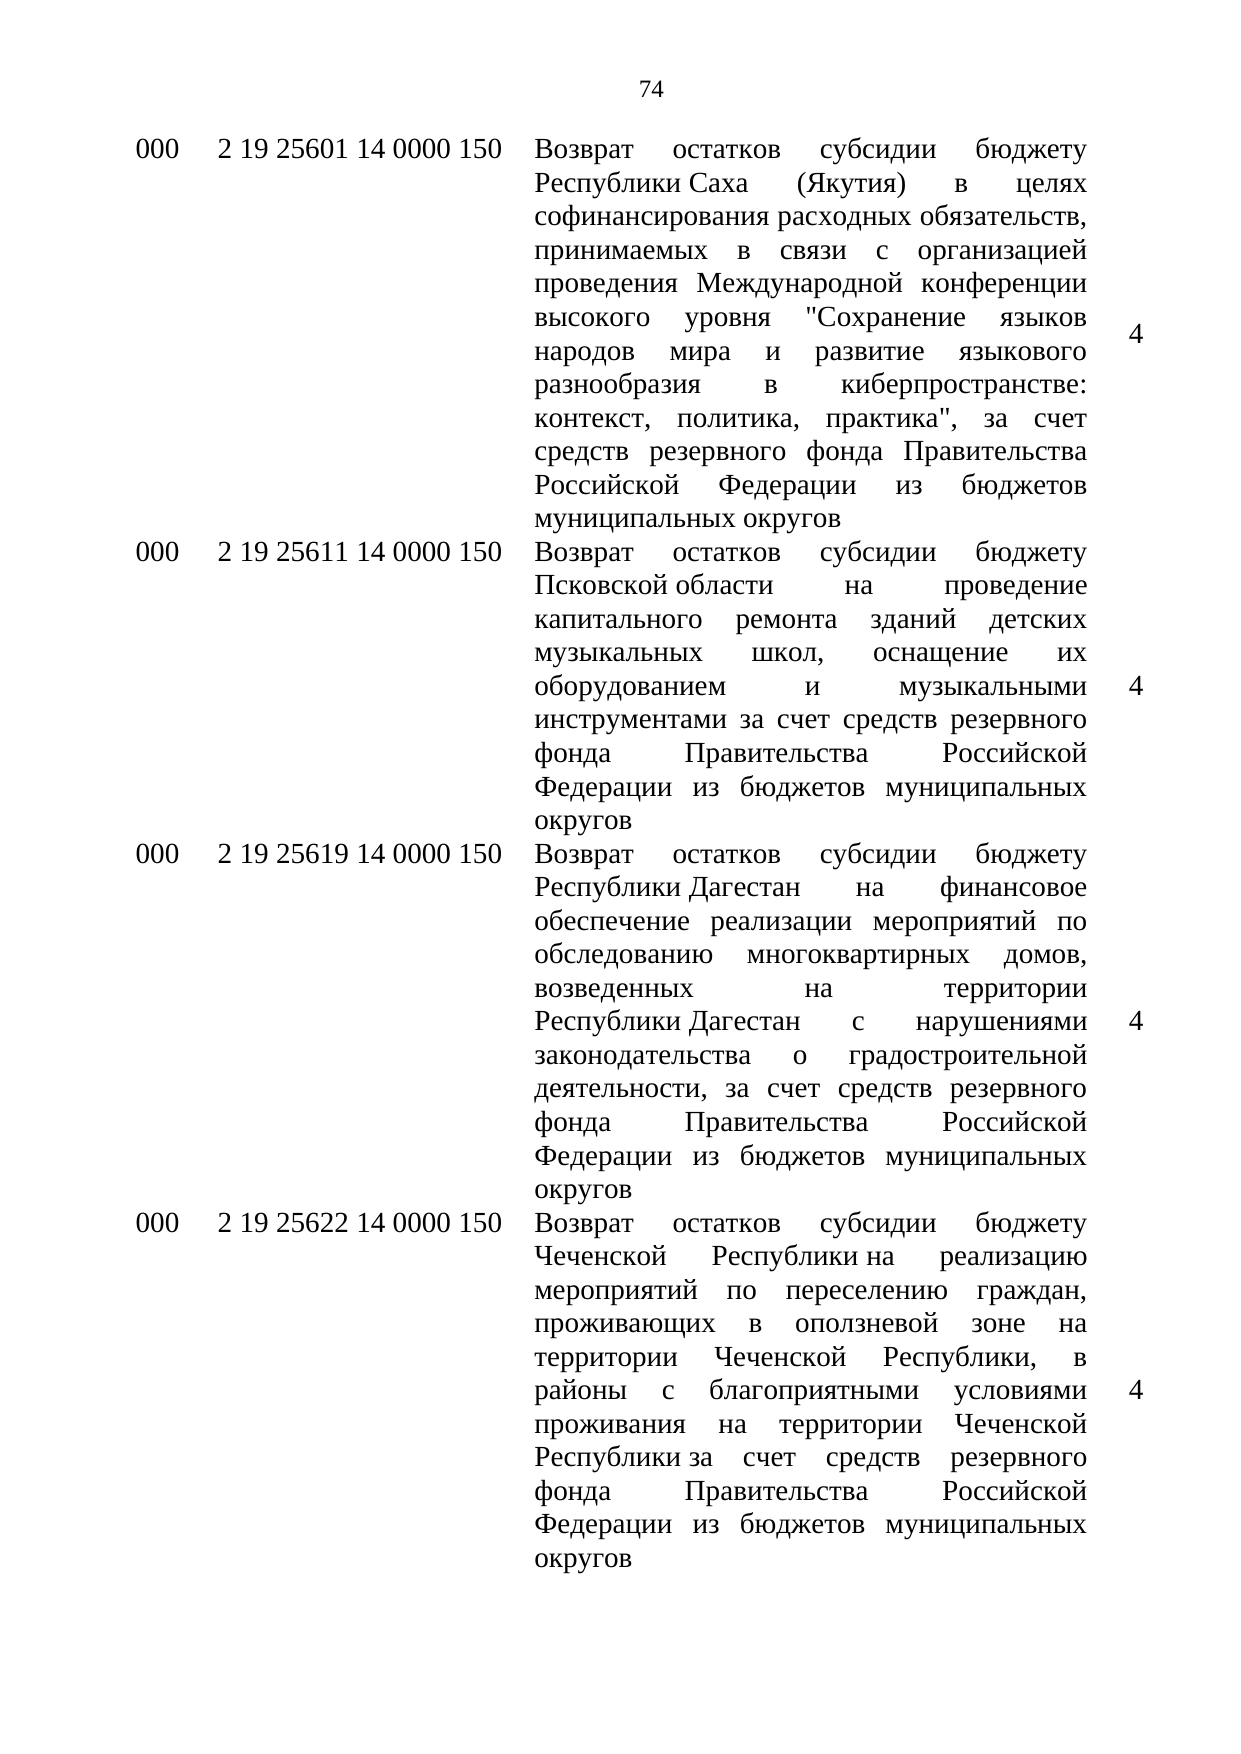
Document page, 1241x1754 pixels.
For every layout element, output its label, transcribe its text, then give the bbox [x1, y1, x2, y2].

table_cell 4 [1099, 131, 1173, 534]
table_cell Возврат остатков субсидии бюджету Чеченской Республики на реализацию мероприятий по переселению граждан, проживающих в оползневой зоне на территории Чеченской Республики, в районы с благоприятными условиями проживания на территории Чеченской Республики за счет средств резервного фонда Правительства Российской Федерации из бюджетов муниципальных округов [523, 1205, 1099, 1574]
table_cell 4 [1099, 534, 1173, 836]
table_cell 4 [1099, 836, 1173, 1205]
table_cell 000 [118, 836, 196, 1205]
table_cell 4 [1099, 1205, 1173, 1574]
table_cell Возврат остатков субсидии бюджету Республики Саха (Якутия) в целях софинансирования расходных обязательств, принимаемых в связи с организацией проведения Международной конференции высокого уровня "Сохранение языков народов мира и развитие языкового разнообразия в киберпространстве: контекст, политика, практика", за счет средств резервного фонда Правительства Российской Федерации из бюджетов муниципальных округов [523, 131, 1099, 534]
table_cell 000 [118, 534, 196, 836]
table_cell 2 19 25601 14 0000 150 [196, 131, 523, 534]
table_cell Возврат остатков субсидии бюджету Республики Дагестан на финансовое обеспечение реализации мероприятий по обследованию многоквартирных домов, возведенных на территории Республики Дагестан с нарушениями законодательства о градостроительной деятельности, за счет средств резервного фонда Правительства Российской Федерации из бюджетов муниципальных округов [523, 836, 1099, 1205]
table_cell 000 [118, 131, 196, 534]
table_cell 2 19 25622 14 0000 150 [196, 1205, 523, 1574]
table_cell Возврат остатков субсидии бюджету Псковской области на проведение капитального ремонта зданий детских музыкальных школ, оснащение их оборудованием и музыкальными инструментами за счет средств резервного фонда Правительства Российской Федерации из бюджетов муниципальных округов [523, 534, 1099, 836]
table_cell 2 19 25619 14 0000 150 [196, 836, 523, 1205]
table_cell 2 19 25611 14 0000 150 [196, 534, 523, 836]
table_cell 000 [118, 1205, 196, 1574]
